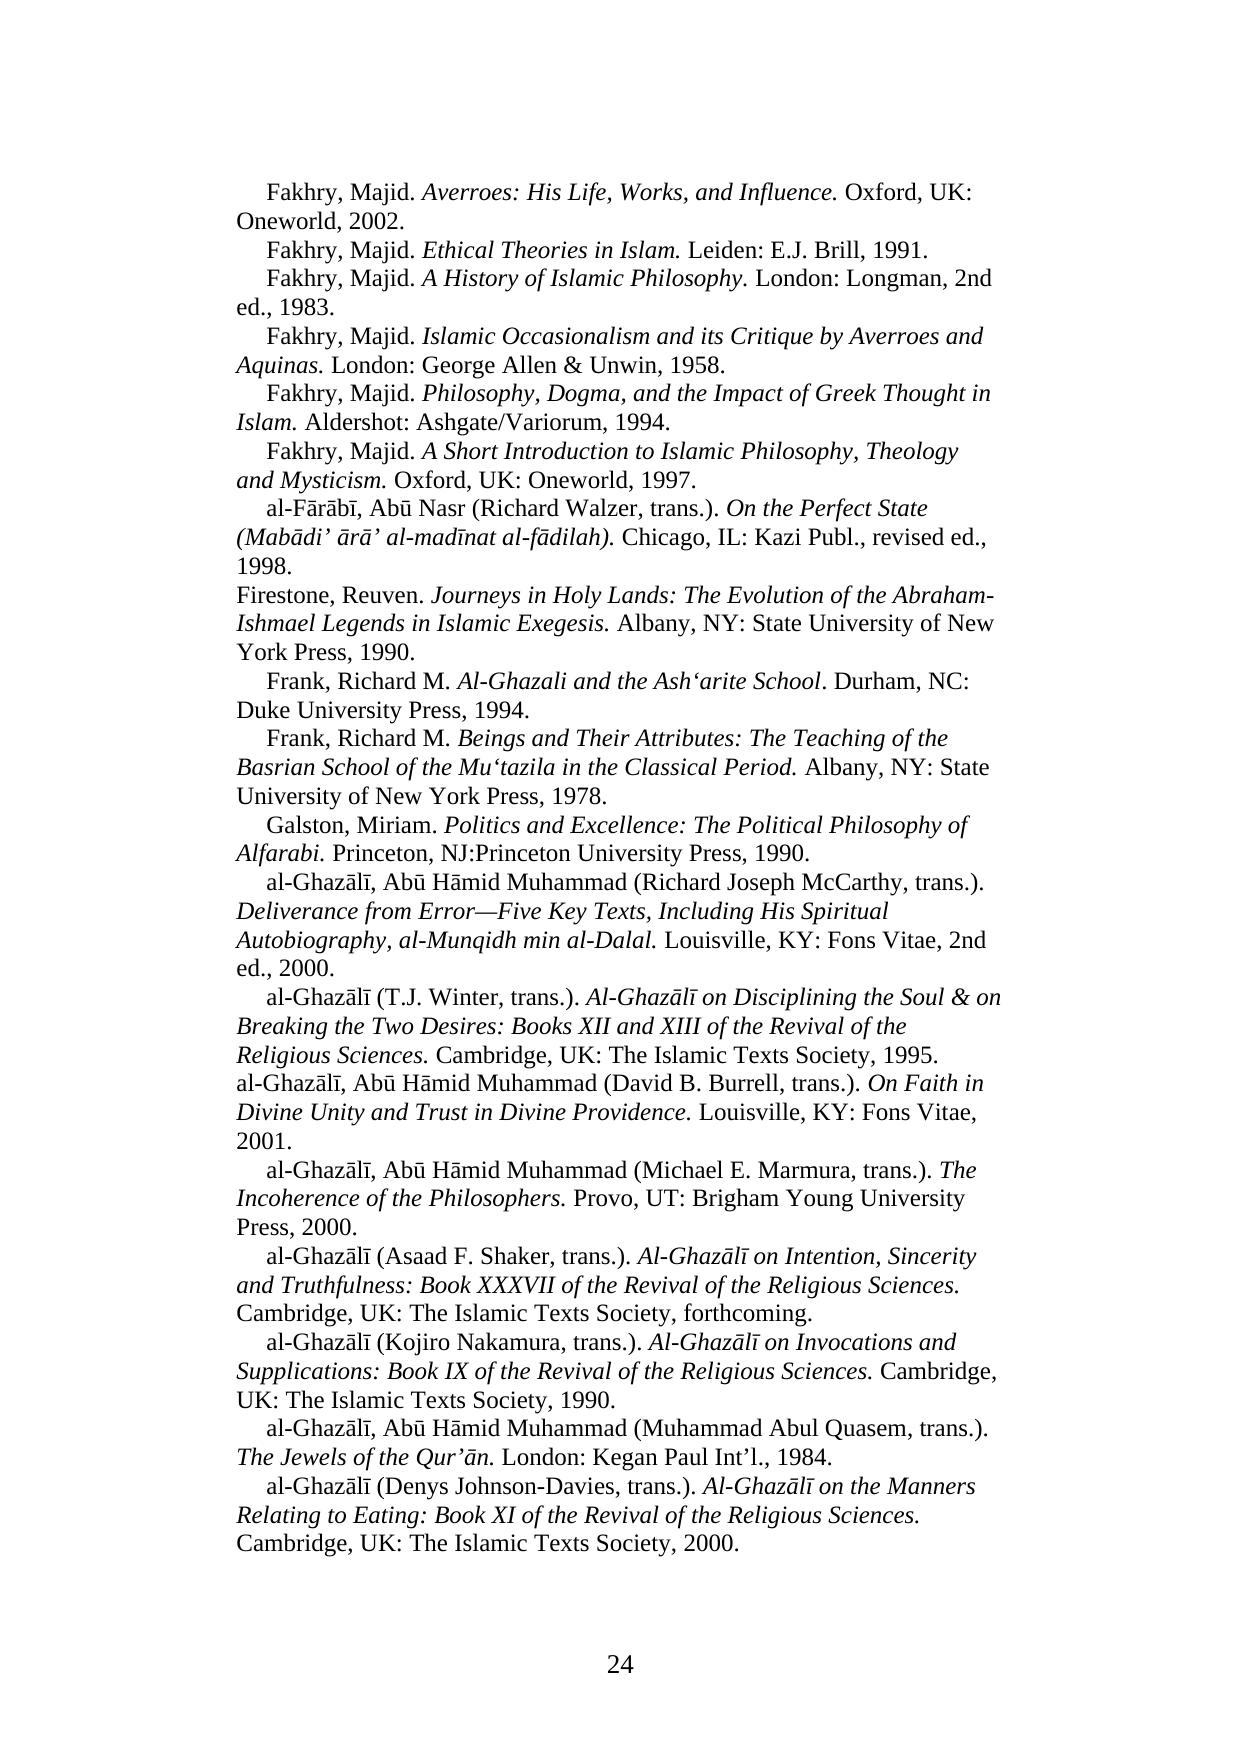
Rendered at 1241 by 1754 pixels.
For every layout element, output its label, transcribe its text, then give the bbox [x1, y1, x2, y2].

text al-Ghazālī (Asaad F. Shaker, trans.). Al-Ghazālī on Intention, Sincerity and Truthfulness: Book XXXVII of the Revival of the Religious Sciences. Cambridge, UK: The Islamic Texts Society, forthcoming. [236, 1241, 1004, 1327]
text Frank, Richard M. Beings and Their Attributes: The Teaching of the Basrian School of the Mu‘tazila in the Classical Period. Albany, NY: State University of New York Press, 1978. [236, 723, 1004, 810]
text al-Ghazālī, Abū Hāmid Muhammad (David B. Burrell, trans.). On Faith in Divine Unity and Trust in Divine Providence. Louisville, KY: Fons Vitae, 2001. [236, 1068, 1004, 1155]
text al-Ghazālī, Abū Hāmid Muhammad (Muhammad Abul Quasem, trans.). The Jewels of the Qur’ān. London: Kegan Paul Int’l., 1984. [236, 1413, 1004, 1471]
text Frank, Richard M. Al-Ghazali and the Ash‘arite School. Durham, NC: Duke University Press, 1994. [236, 666, 1004, 723]
text Fakhry, Majid. Islamic Occasionalism and its Critique by Averroes and Aquinas. London: George Allen & Unwin, 1958. [236, 321, 1004, 378]
text Fakhry, Majid. A Short Introduction to Islamic Philosophy, Theology and Mysticism. Oxford, UK: Oneworld, 1997. [236, 436, 1004, 493]
text Galston, Miriam. Politics and Excellence: The Political Philosophy of Alfarabi. Princeton, NJ:Princeton University Press, 1990. [236, 810, 1004, 867]
text Firestone, Reuven. Journeys in Holy Lands: The Evolution of the Abraham-Ishmael Legends in Islamic Exegesis. Albany, NY: State University of New York Press, 1990. [236, 580, 1004, 666]
text al-Fārābī, Abū Nasr (Richard Walzer, trans.). On the Perfect State (Mabādi’ ārā’ al-madīnat al-fādilah). Chicago, IL: Kazi Publ., revised ed., 1998. [236, 493, 1004, 580]
text al-Ghazālī (Denys Johnson-Davies, trans.). Al-Ghazālī on the Manners Relating to Eating: Book XI of the Revival of the Religious Sciences. Cambridge, UK: The Islamic Texts Society, 2000. [236, 1471, 1004, 1557]
text Fakhry, Majid. Averroes: His Life, Works, and Influence. Oxford, UK: Oneworld, 2002. [236, 177, 1004, 235]
text al-Ghazālī, Abū Hāmid Muhammad (Michael E. Marmura, trans.). The Incoherence of the Philosophers. Provo, UT: Brigham Young University Press, 2000. [236, 1155, 1004, 1241]
text Fakhry, Majid. Ethical Theories in Islam. Leiden: E.J. Brill, 1991. [236, 235, 1004, 263]
text Fakhry, Majid. Philosophy, Dogma, and the Impact of Greek Thought in Islam. Aldershot: Ashgate/Variorum, 1994. [236, 378, 1004, 436]
text al-Ghazālī (T.J. Winter, trans.). Al-Ghazālī on Disciplining the Soul & on Breaking the Two Desires: Books XII and XIII of the Revival of the Religious Sciences. Cambridge, UK: The Islamic Texts Society, 1995. [236, 982, 1004, 1068]
text al-Ghazālī, Abū Hāmid Muhammad (Richard Joseph McCarthy, trans.). Deliverance from Error—Five Key Texts, Including His Spiritual Autobiography, al-Munqidh min al-Dalal. Louisville, KY: Fons Vitae, 2nd ed., 2000. [236, 867, 1004, 982]
text Fakhry, Majid. A History of Islamic Philosophy. London: Longman, 2nd ed., 1983. [236, 263, 1004, 321]
text al-Ghazālī (Kojiro Nakamura, trans.). Al-Ghazālī on Invocations and Supplications: Book IX of the Revival of the Religious Sciences. Cambridge, UK: The Islamic Texts Society, 1990. [236, 1327, 1004, 1413]
